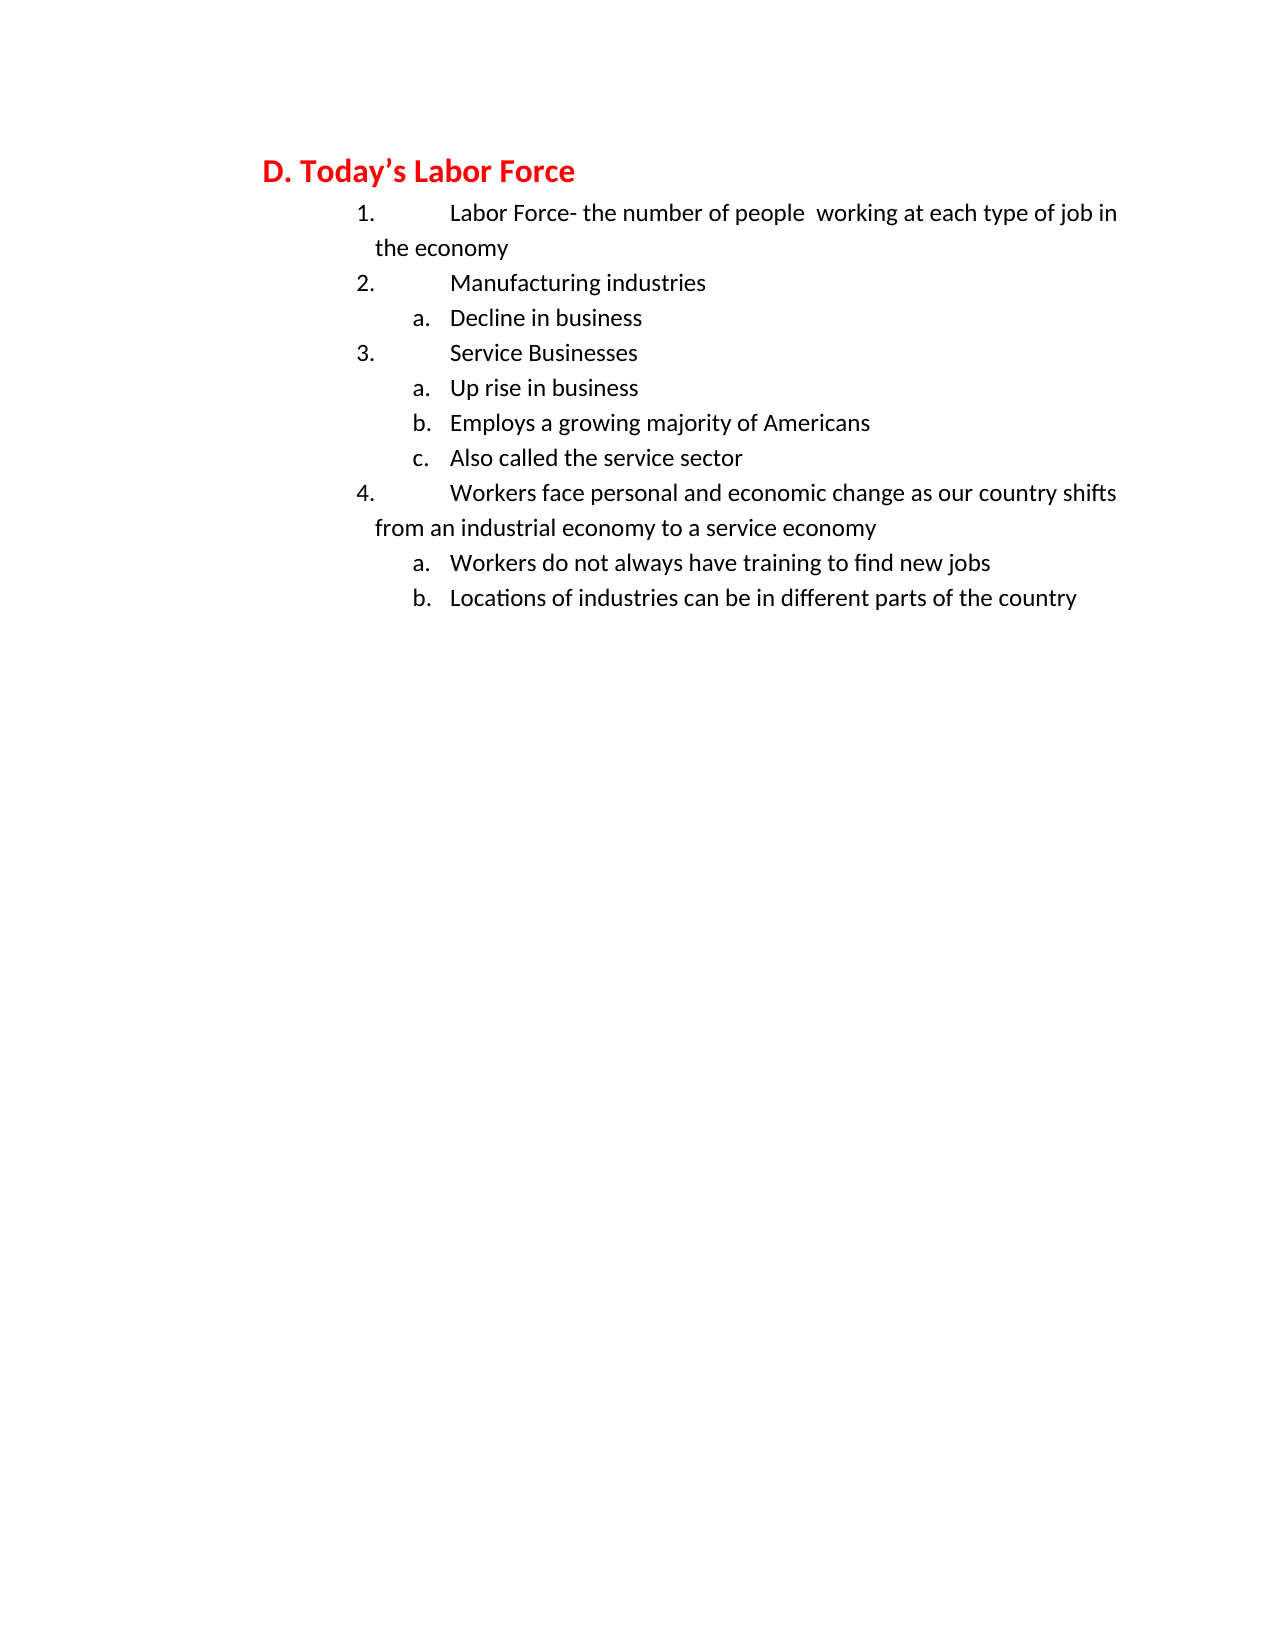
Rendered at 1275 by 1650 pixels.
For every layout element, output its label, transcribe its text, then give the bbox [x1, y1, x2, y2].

list Today’s Labor Force [262, 150, 1125, 191]
list Decline in business [412, 302, 1125, 332]
list Up rise in business [412, 372, 1125, 402]
list Workers face personal and economic change as our country shifts from an industrial economy to a service economy [356, 477, 1125, 542]
list Employs a growing majority of Americans [412, 407, 1125, 437]
list Service Businesses [356, 337, 1125, 367]
list Workers do not always have training to find new jobs [412, 547, 1125, 577]
list Locations of industries can be in different parts of the country [412, 582, 1125, 612]
list Labor Force- the number of people working at each type of job in the economy [356, 197, 1125, 262]
list Manufacturing industries [356, 267, 1125, 297]
list Also called the service sector [412, 442, 1125, 472]
